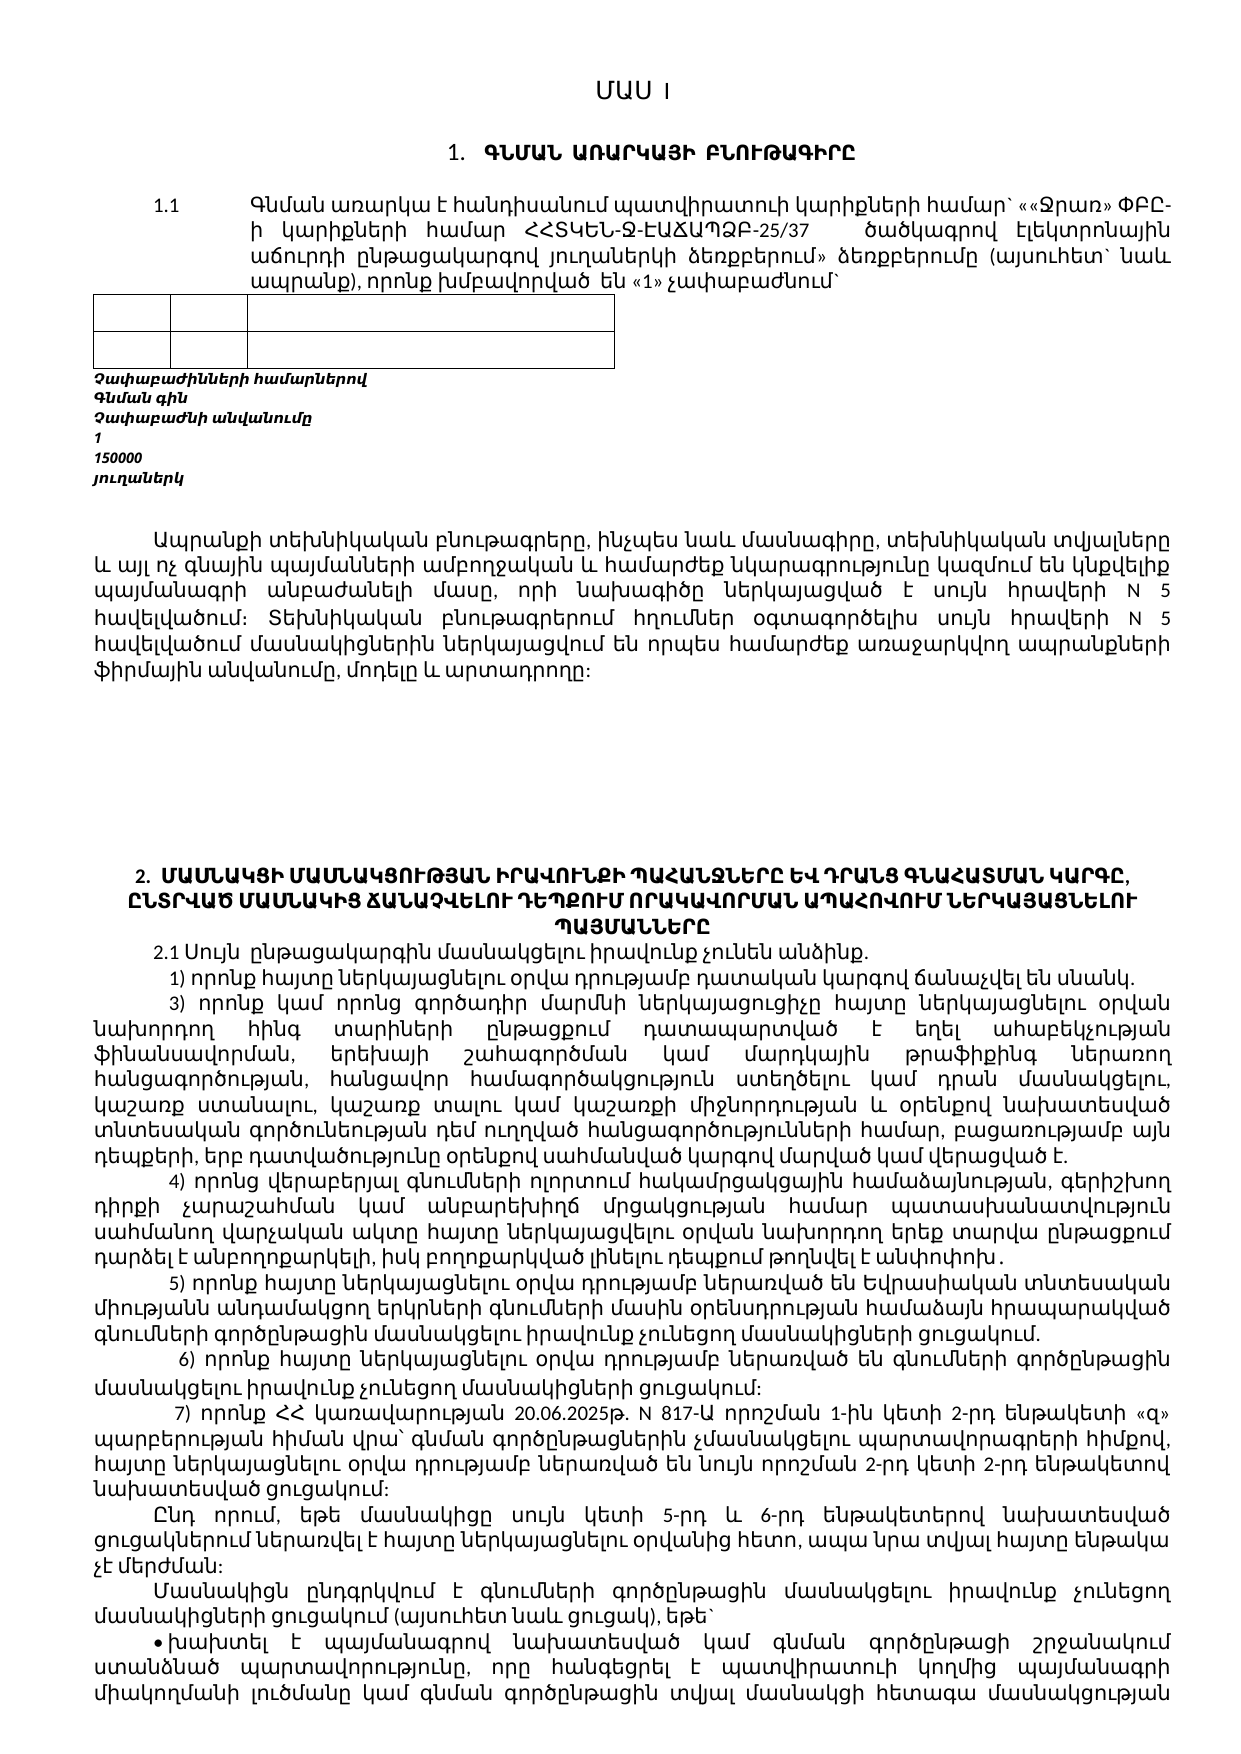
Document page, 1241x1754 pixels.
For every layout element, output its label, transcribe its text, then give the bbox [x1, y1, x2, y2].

text 3) որոնք կամ որոնց գործադիր մարմնի ներկայացուցիչը հայտը ներկայացնելու օրվան նախորդող հինգ տարիների ընթացքում դատապարտված է եղել ահաբեկչության ֆինանսավորման, երեխայի շահագործման կամ մարդկային թրաֆիքինգ ներառող հանցագործության, հանցավոր համագործակցություն ստեղծելու կամ դրան մասնակցելու, կաշառք ստանալու, կաշառք տալու կամ կաշառքի միջնորդության և օրենքով նախատեսված տնտեսական գործունեության դեմ ուղղված հանցագործությունների համար, բացառությամբ այն դեպքերի, երբ դատվածությունը օրենքով սահմանված կարգով մարված կամ վերացված է. [94, 990, 1171, 1168]
text Մասնակիցն ընդգրկվում է գնումների գործընթացին մասնակցելու իրավունք չունեցող մասնակիցների ցուցակում (այսուհետ նաև ցուցակ), եթե` [94, 1578, 1171, 1629]
text 5) որոնք հայտը ներկայացնելու օրվա դրությամբ ներառված են Եվրասիական տնտեսական միությանն անդամակցող երկրների գնումների մասին օրենսդրության համաձայն հրապարակված գնումների գործընթացին մասնակցելու իրավունք չունեցող մասնակիցների ցուցակում. [94, 1270, 1171, 1346]
text 2. ՄԱՍՆԱԿՑԻ ՄԱՍՆԱԿՑՈՒԹՅԱՆ ԻՐԱՎՈՒՆՔԻ ՊԱՀԱՆՋՆԵՐԸ ԵՎ ԴՐԱՆՑ ԳՆԱՀԱՏՄԱՆ ԿԱՐԳԸ, ԸՆՏՐՎԱԾ ՄԱՍՆԱԿԻՑ ՃԱՆԱՉՎԵԼՈՒ ԴԵՊՔՈՒՄ ՈՐԱԿԱՎՈՐՄԱՆ ԱՊԱՀՈՎՈՒՄ ՆԵՐԿԱՅԱՑՆԵԼՈՒ ՊԱՅՄԱՆՆԵՐԸ [94, 863, 1171, 939]
list ԳՆՄԱՆ ԱՌԱՐԿԱՅԻ ԲՆՈՒԹԱԳԻՐԸ [131, 136, 1171, 167]
text Ապրանքի տեխնիկական բնութագրերը, ինչպես նաև մասնագիրը, տեխնիկական տվյալները և այլ ոչ գնային պայմանների ամբողջական և համարժեք նկարագրությունը կազմում են կնքվելիք պայմանագրի անբաժանելի մասը, որի նախագիծը ներկայացված է սույն հրավերի N 5 հավելվածում։ Տեխնիկական բնութագրերում հղումներ օգտագործելիս սույն հրավերի N 5 հավելվածում մասնակիցներին ներկայացվում են որպես համարժեք առաջարկվող ապրանքների ֆիրմային անվանումը, մոդելը և արտադրողը: [94, 527, 1171, 682]
text ՄԱՍ I [94, 75, 1171, 106]
text 6) որոնք հայտը ներկայացնելու օրվա դրությամբ ներառված են գնումների գործընթացին մասնակցելու իրավունք չունեցող մասնակիցների ցուցակում: [94, 1346, 1171, 1400]
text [94, 1629, 1171, 1705]
text 4) որոնց վերաբերյալ գնումների ոլորտում հակամրցակցային համաձայնության, գերիշխող դիրքի չարաշահման կամ անբարեխիղճ մրցակցության համար պատասխանատվություն սահմանող վարչական ակտը հայտը ներկայացվելու օրվան նախորդող երեք տարվա ընթացքում դարձել է անբողոքարկելի, իսկ բողոքարկված լինելու դեպքում թողնվել է անփոփոխ․ [94, 1168, 1171, 1270]
text Ընդ որում, եթե մասնակիցը սույն կետի 5-րդ և 6-րդ ենթակետերով նախատեսված ցուցակներում ներառվել է հայտը ներկայացնելու օրվանից հետո, ապա նրա տվյալ հայտը ենթակա չէ մերժման: [94, 1502, 1171, 1578]
text 1) որոնք հայտը ներկայացնելու օրվա դրությամբ դատական կարգով ճանաչվել են սնանկ. [94, 965, 1171, 990]
text 2.1 Սույն ընթացակարգին մասնակցելու իրավունք չունեն անձինք. [94, 939, 1171, 965]
subtitle Գնման առարկա է հանդիսանում պատվիրատուի կարիքների համար` ««Ջրառ» ՓԲԸ-ի կարիքների համար ՀՀՏԿԵՆ-Ջ-ԷԱՃԱՊՁԲ-25/37 ծածկագրով էլեկտրոնային աճուրդի ընթացակարգով յուղաներկի ձեռքբերում» ձեռքբերումը (այսուհետ` նաև ապրանք), որոնք խմբավորված են «1» չափաբաժնում` [153, 192, 1171, 294]
text 7) որոնք ՀՀ կառավարության 20.06.2025թ. N 817-Ա որոշման 1-ին կետի 2-րդ ենթակետի «զ» պարբերության հիման վրա՝ գնման գործընթացներին չմասնակցելու պարտավորագրերի հիմքով, հայտը ներկայացնելու օրվա դրությամբ ներառված են նույն որոշման 2-րդ կետի 2-րդ ենթակետով նախատեսված ցուցակում: [94, 1400, 1171, 1502]
